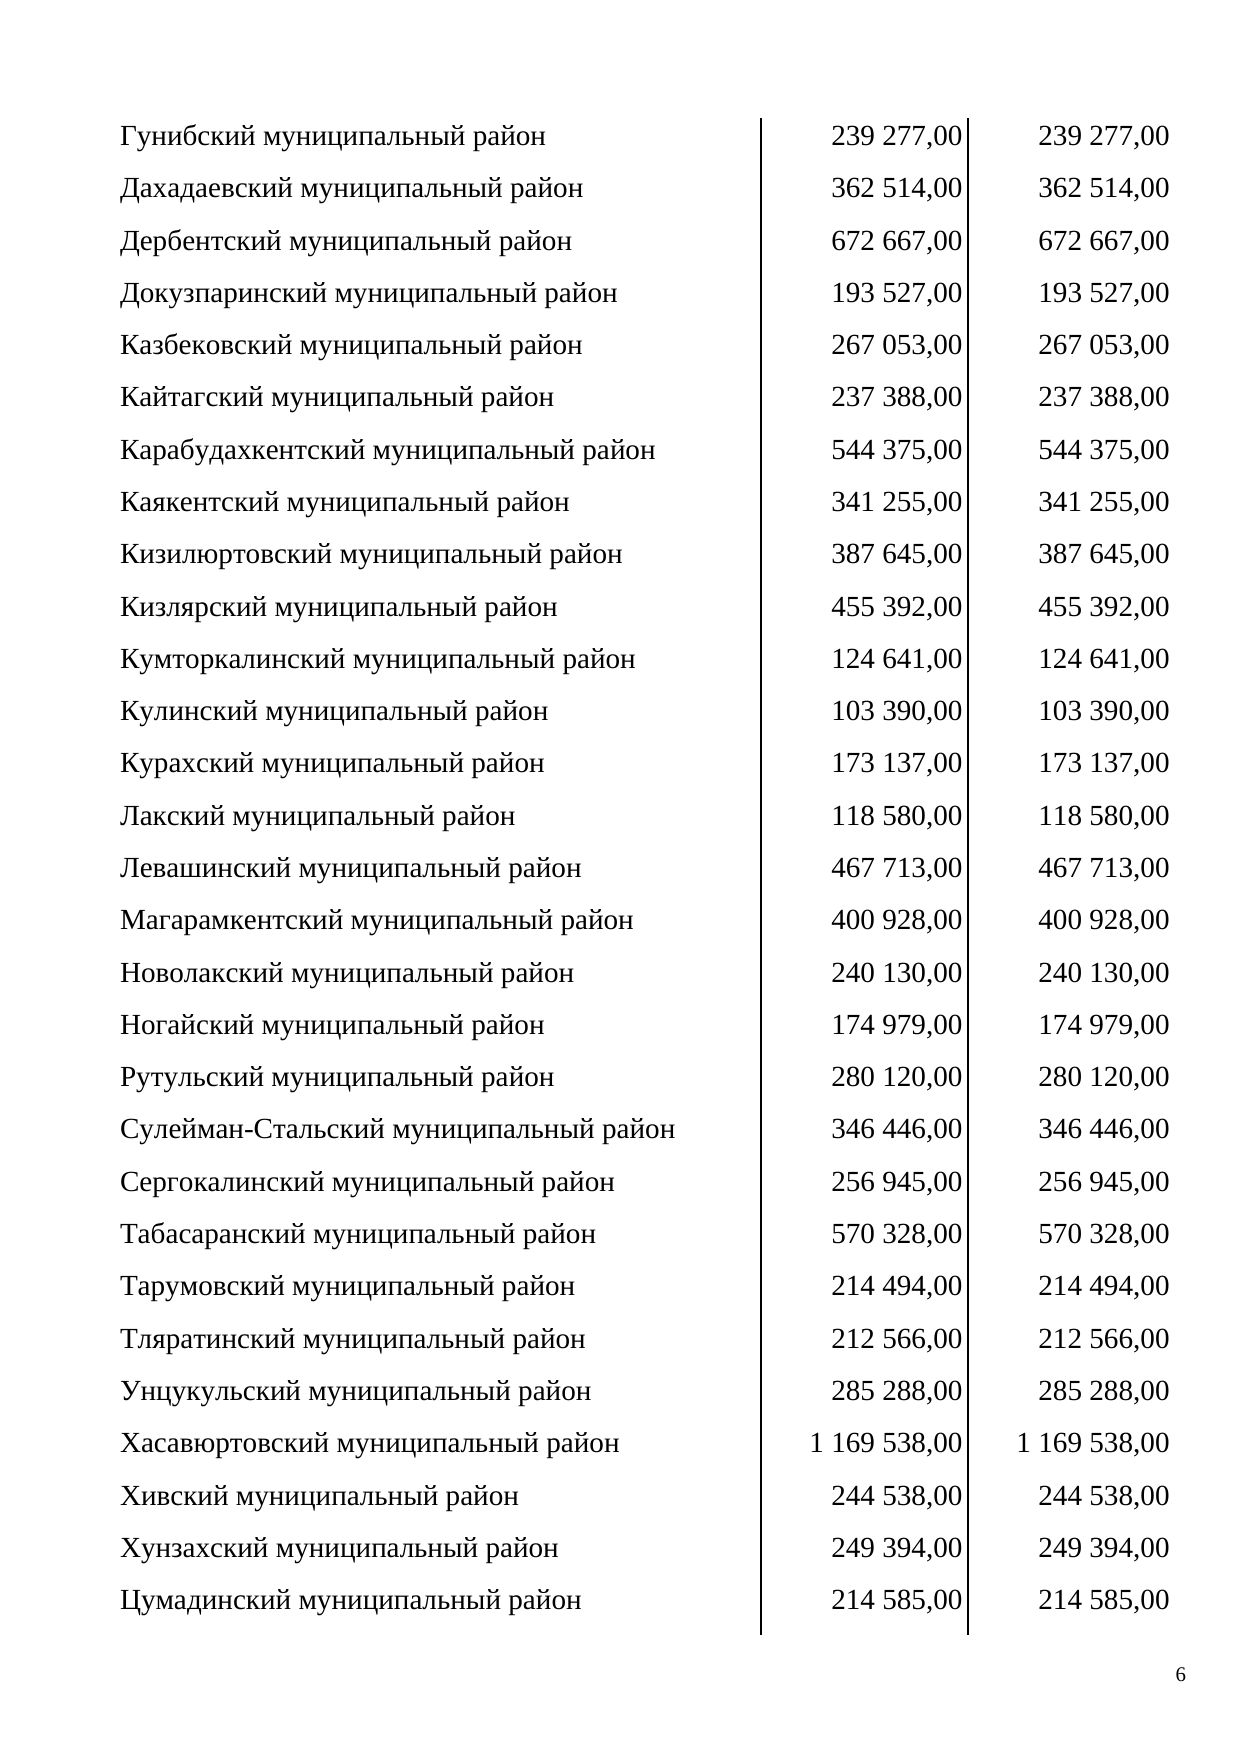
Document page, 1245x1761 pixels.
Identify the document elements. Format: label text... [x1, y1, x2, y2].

table_cell Ногайский муниципальный район [120, 1007, 760, 1059]
table_cell 544 375,00 [762, 432, 967, 484]
table_cell Хивский муниципальный район [120, 1478, 760, 1530]
table_cell Докузпаринский муниципальный район [120, 275, 760, 327]
table_cell 285 288,00 [969, 1373, 1175, 1425]
table_cell Кизилюртовский муниципальный район [120, 536, 760, 589]
table_cell 173 137,00 [762, 746, 967, 798]
table_cell 256 945,00 [762, 1164, 967, 1216]
table_cell Кизлярский муниципальный район [120, 589, 760, 641]
table_cell 174 979,00 [762, 1007, 967, 1059]
table_cell 240 130,00 [969, 955, 1175, 1007]
table_cell 672 667,00 [762, 223, 967, 275]
table_cell Дербентский муниципальный район [120, 223, 760, 275]
table_cell 467 713,00 [762, 850, 967, 902]
table_cell 1 169 538,00 [762, 1425, 967, 1478]
table_cell 400 928,00 [969, 903, 1175, 955]
table_cell 249 394,00 [969, 1530, 1175, 1582]
table_cell Хунзахский муниципальный район [120, 1530, 760, 1582]
table_cell Табасаранский муниципальный район [120, 1216, 760, 1268]
table_cell Новолакский муниципальный район [120, 955, 760, 1007]
table_cell 280 120,00 [762, 1059, 967, 1112]
table_cell 362 514,00 [762, 170, 967, 223]
table_cell 249 394,00 [762, 1530, 967, 1582]
table_cell Лакский муниципальный район [120, 798, 760, 850]
table_cell 174 979,00 [969, 1007, 1175, 1059]
table_cell 237 388,00 [762, 380, 967, 432]
table_cell 124 641,00 [762, 641, 967, 693]
table_cell 173 137,00 [969, 746, 1175, 798]
table_cell 467 713,00 [969, 850, 1175, 902]
table_cell 346 446,00 [969, 1112, 1175, 1164]
table_cell Тляратинский муниципальный район [120, 1321, 760, 1373]
table_cell Казбековский муниципальный район [120, 327, 760, 379]
table_cell 237 388,00 [969, 380, 1175, 432]
table_cell Цумадинский муниципальный район [120, 1582, 760, 1634]
table_cell 346 446,00 [762, 1112, 967, 1164]
table_cell 239 277,00 [762, 118, 967, 170]
table_cell 244 538,00 [969, 1478, 1175, 1530]
table_cell 362 514,00 [969, 170, 1175, 223]
table_cell 214 494,00 [762, 1269, 967, 1321]
table_cell 400 928,00 [762, 903, 967, 955]
table_cell 285 288,00 [762, 1373, 967, 1425]
table_cell 118 580,00 [762, 798, 967, 850]
table_cell 267 053,00 [762, 327, 967, 379]
table_cell 124 641,00 [969, 641, 1175, 693]
table_cell Дахадаевский муниципальный район [120, 170, 760, 223]
table_cell 214 494,00 [969, 1269, 1175, 1321]
table_cell 256 945,00 [969, 1164, 1175, 1216]
table_cell Унцукульский муниципальный район [120, 1373, 760, 1425]
table_cell Магарамкентский муниципальный район [120, 903, 760, 955]
table_cell 239 277,00 [969, 118, 1175, 170]
table_cell Курахский муниципальный район [120, 746, 760, 798]
table_cell 570 328,00 [969, 1216, 1175, 1268]
table_cell Сергокалинский муниципальный район [120, 1164, 760, 1216]
table_cell 672 667,00 [969, 223, 1175, 275]
table_cell Рутульский муниципальный район [120, 1059, 760, 1112]
table_cell 214 585,00 [762, 1582, 967, 1634]
table_cell 280 120,00 [969, 1059, 1175, 1112]
table_cell 387 645,00 [762, 536, 967, 589]
table_cell 118 580,00 [969, 798, 1175, 850]
table_cell 214 585,00 [969, 1582, 1175, 1634]
table_cell Кайтагский муниципальный район [120, 380, 760, 432]
table_cell Кулинский муниципальный район [120, 693, 760, 746]
table_cell 387 645,00 [969, 536, 1175, 589]
table_cell Кумторкалинский муниципальный район [120, 641, 760, 693]
table_cell 212 566,00 [762, 1321, 967, 1373]
table_cell 455 392,00 [762, 589, 967, 641]
table_cell Гунибский муниципальный район [120, 118, 760, 170]
table_cell Карабудахкентский муниципальный район [120, 432, 760, 484]
table_cell 240 130,00 [762, 955, 967, 1007]
table_cell Хасавюртовский муниципальный район [120, 1425, 760, 1478]
table_cell 570 328,00 [762, 1216, 967, 1268]
table_cell 193 527,00 [969, 275, 1175, 327]
table_cell 193 527,00 [762, 275, 967, 327]
table_cell 103 390,00 [969, 693, 1175, 746]
table_cell Сулейман-Стальский муниципальный район [120, 1112, 760, 1164]
table_cell 341 255,00 [762, 484, 967, 536]
table_cell Тарумовский муниципальный район [120, 1269, 760, 1321]
table_cell 341 255,00 [969, 484, 1175, 536]
table_cell Левашинский муниципальный район [120, 850, 760, 902]
table_cell 455 392,00 [969, 589, 1175, 641]
table_cell 244 538,00 [762, 1478, 967, 1530]
table_cell 267 053,00 [969, 327, 1175, 379]
table_cell 1 169 538,00 [969, 1425, 1175, 1478]
table_cell 103 390,00 [762, 693, 967, 746]
table_cell 212 566,00 [969, 1321, 1175, 1373]
table_cell Каякентский муниципальный район [120, 484, 760, 536]
table_cell 544 375,00 [969, 432, 1175, 484]
